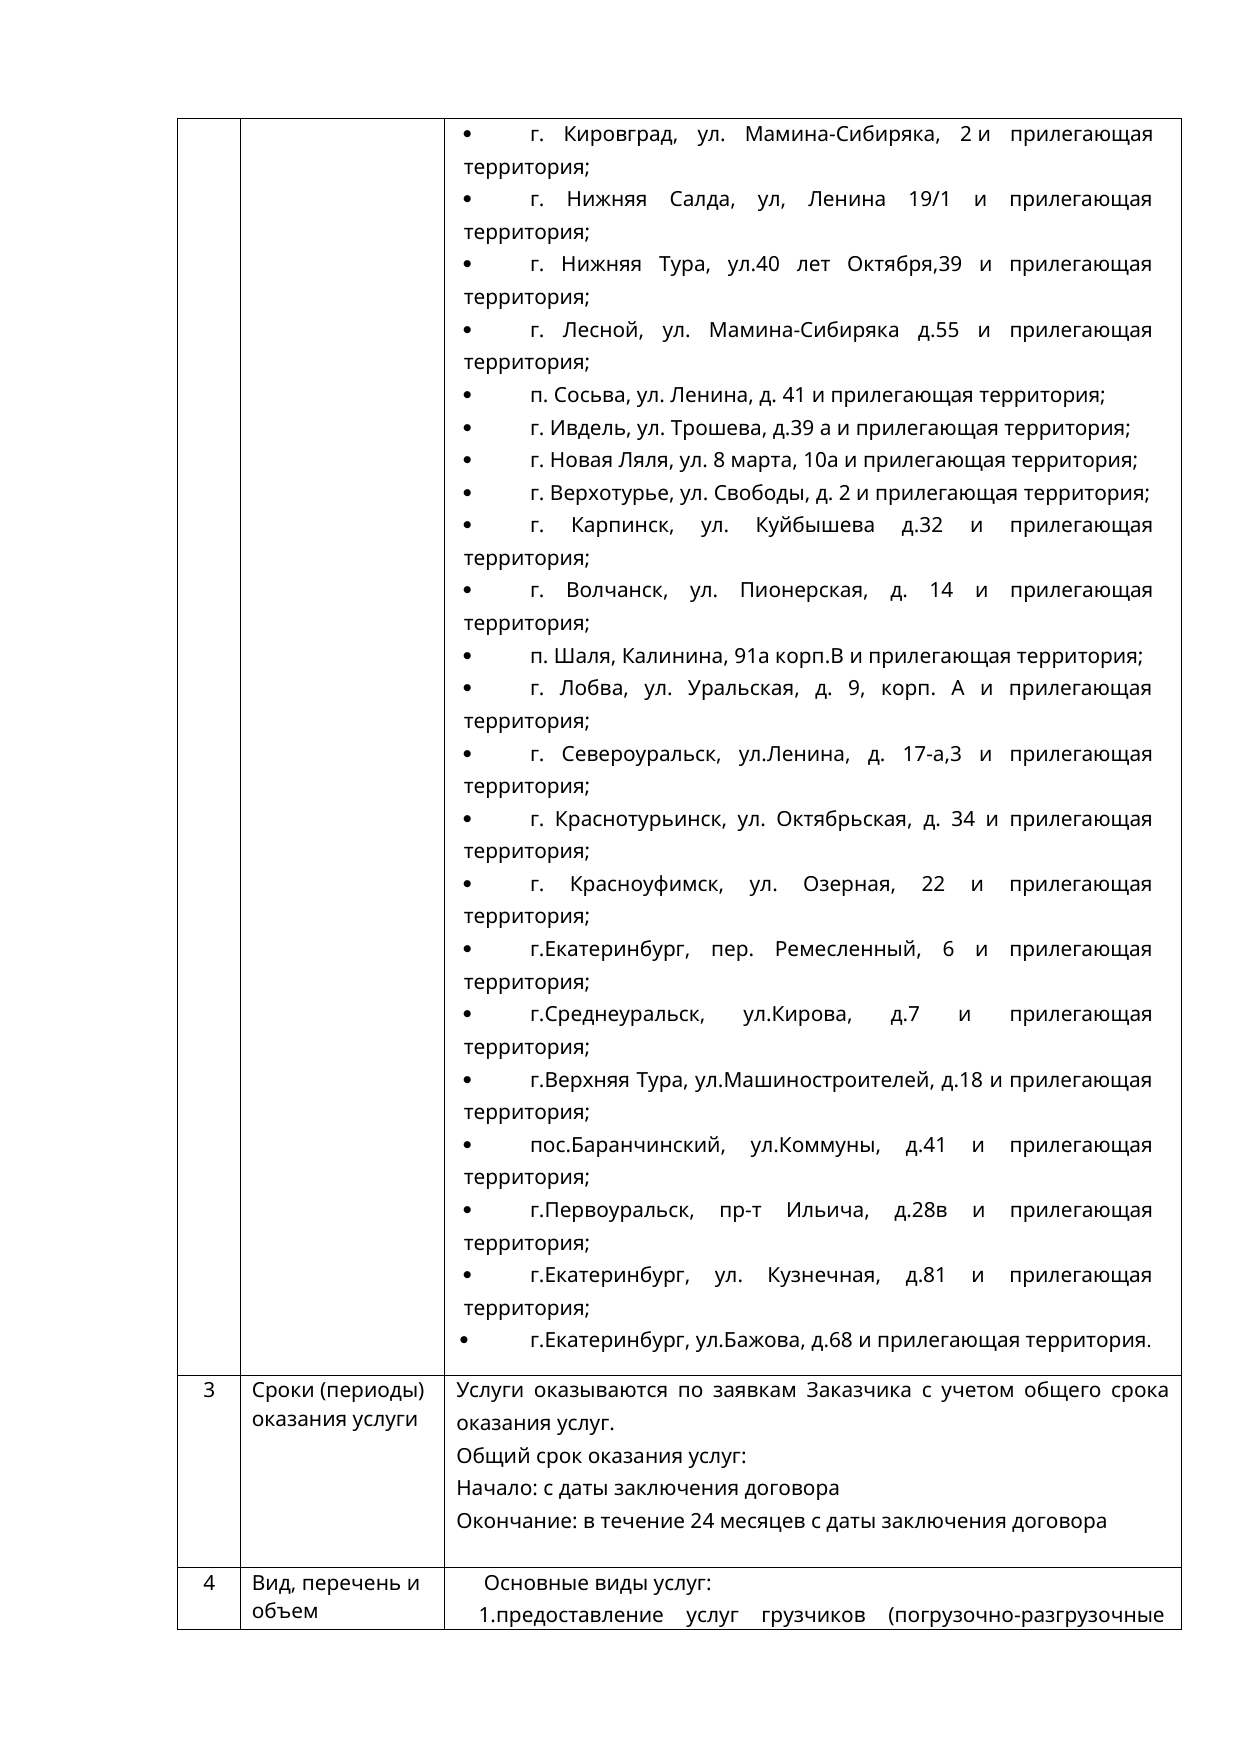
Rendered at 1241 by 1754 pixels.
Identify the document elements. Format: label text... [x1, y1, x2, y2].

table_cell Услуги оказываются по заявкам Заказчика с учетом общего срока оказания услуг. Общий срок оказания услуг: Начало: с даты заключения договора Окончание: в течение 24 месяцев с даты заключения договора [445, 1376, 1181, 1567]
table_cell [445, 1568, 1181, 1629]
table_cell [241, 119, 444, 1374]
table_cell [241, 1568, 444, 1629]
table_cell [445, 119, 1181, 1374]
table_cell 2 [178, 119, 240, 1374]
table_cell 3 [178, 1376, 240, 1567]
table_cell 4 [178, 1568, 240, 1629]
table_cell Сроки (периоды) оказания услуги [241, 1376, 444, 1567]
